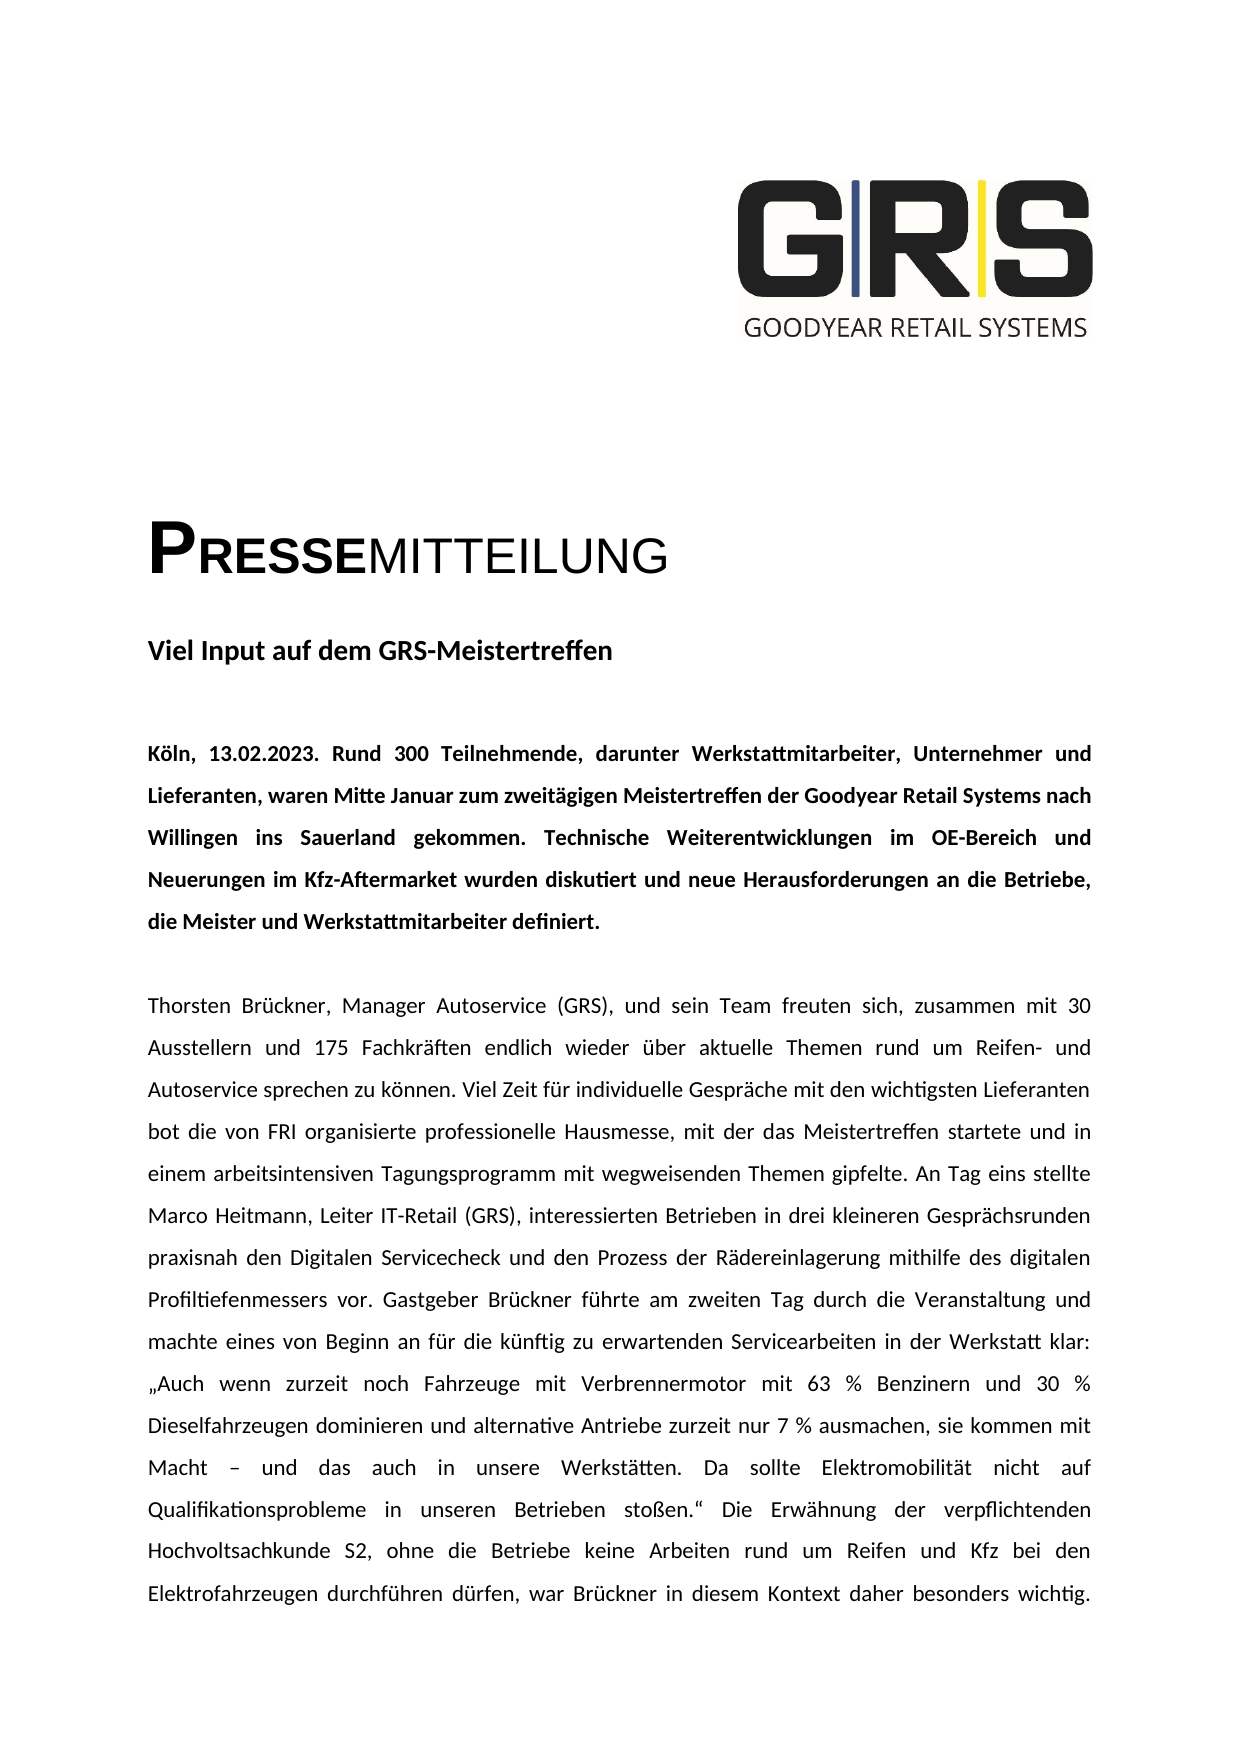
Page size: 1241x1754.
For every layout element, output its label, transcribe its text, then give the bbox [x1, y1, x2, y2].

text Köln, 13.02.2023. Rund 300 Teilnehmende, darunter Werkstattmitarbeiter, Unternehmer und Lieferanten, waren Mitte Januar zum zweitägigen Meistertreffen der Goodyear Retail Systems nach Willingen ins Sauerland gekommen. Technische Weiterentwicklungen im OE-Bereich und Neuerungen im Kfz-Aftermarket wurden diskutiert und neue Herausforderungen an die Betriebe, die Meister und Werkstattmitarbeiter definiert. [148, 739, 1093, 935]
text Viel Input auf dem GRS-Meistertreffen [148, 632, 1093, 668]
text PRESSEMITTEILUNG [148, 503, 1093, 589]
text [148, 991, 1093, 1607]
picture [738, 180, 1093, 337]
